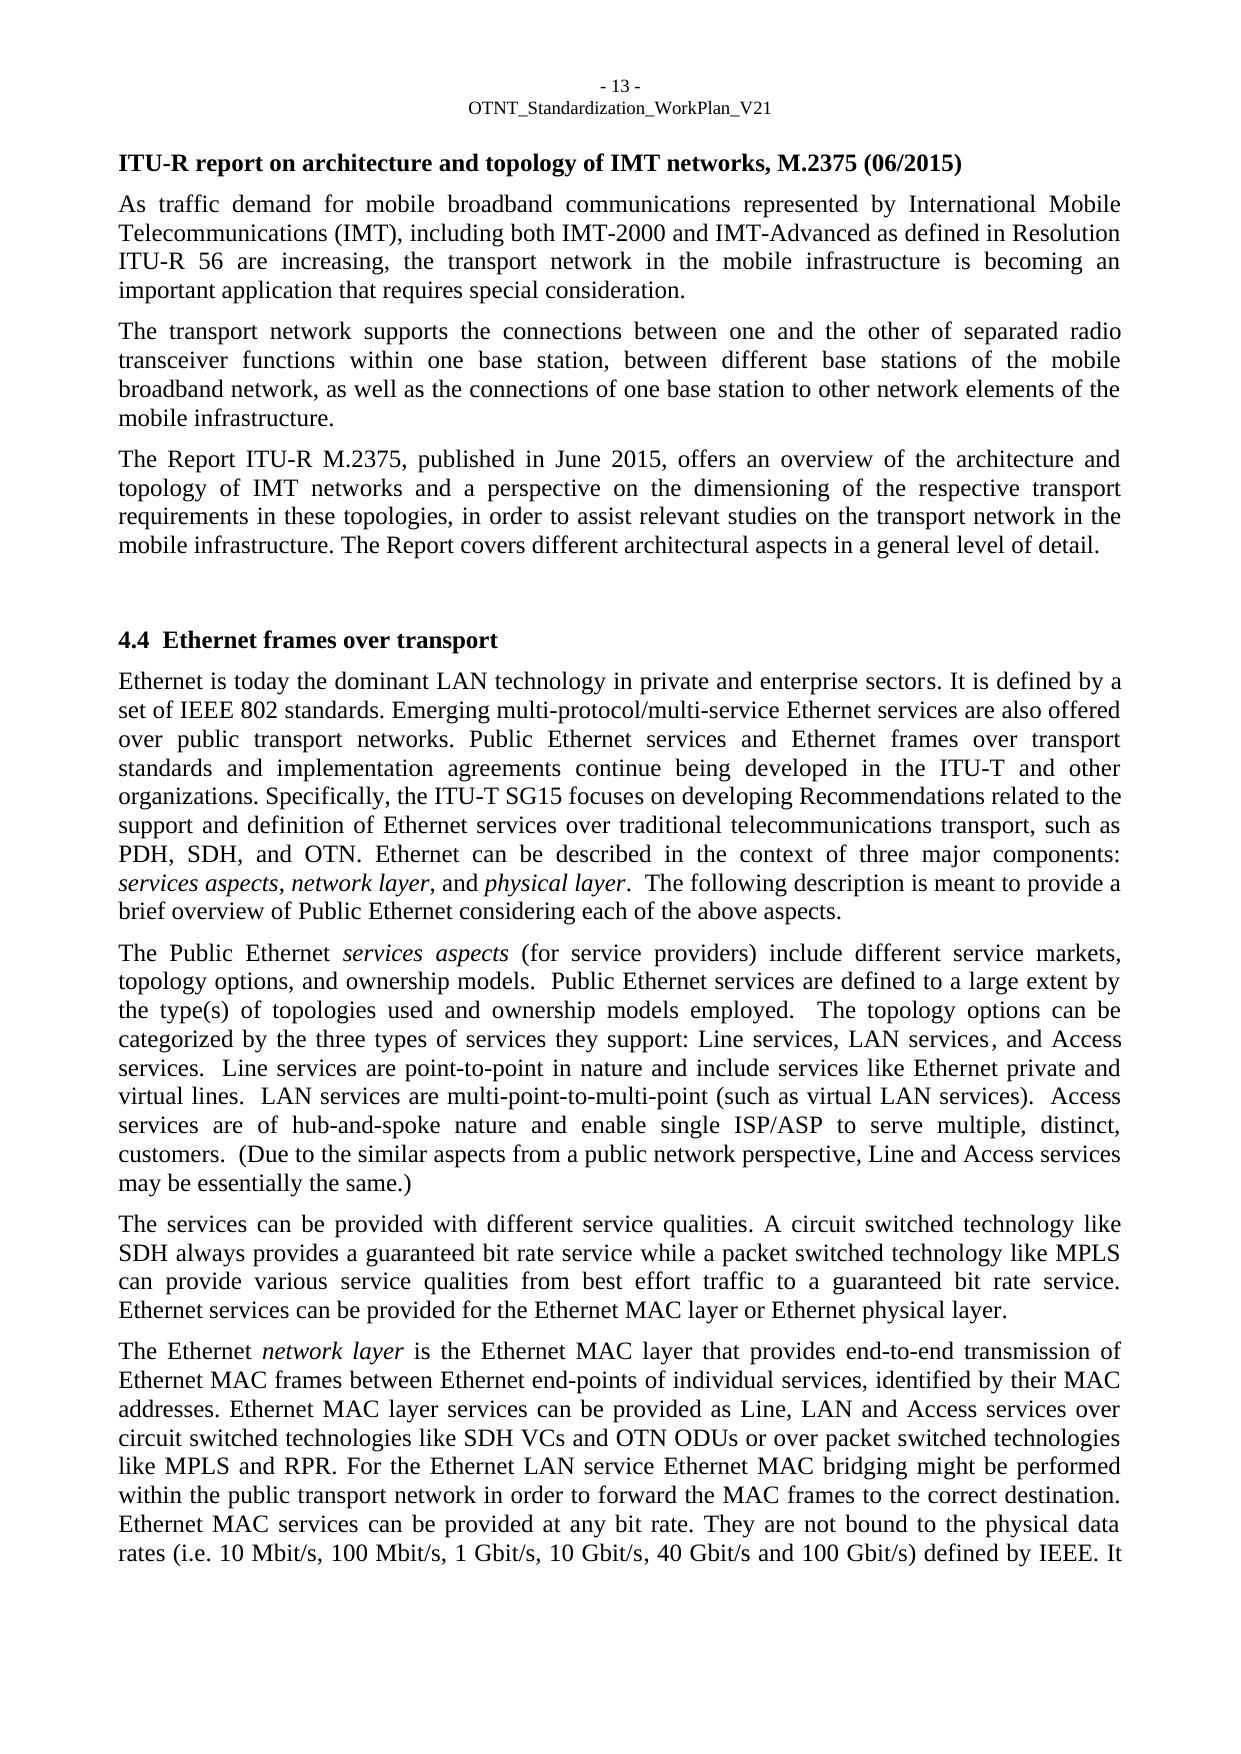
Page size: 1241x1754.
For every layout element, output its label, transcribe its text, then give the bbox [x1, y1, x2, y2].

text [118, 1336, 1122, 1566]
text The services can be provided with different service qualities. A circuit switched technology like SDH always provides a guaranteed bit rate service while a packet switched technology like MPLS can provide various service qualities from best effort traffic to a guaranteed bit rate service. Ethernet services can be provided for the Ethernet MAC layer or Ethernet physical layer. [118, 1209, 1122, 1324]
text The Public Ethernet services aspects (for service providers) include different service markets, topology options, and ownership models. Public Ethernet services are defined to a large extent by the type(s) of topologies used and ownership models employed. The topology options can be categorized by the three types of services they support: Line services, LAN services, and Access services. Line services are point-to-point in nature and include services like Ethernet private and virtual lines. LAN services are multi-point-to-multi-point (such as virtual LAN services). Access services are of hub-and-spoke nature and enable single ISP/ASP to serve multiple, distinct, customers. (Due to the similar aspects from a public network perspective, Line and Access services may be essentially the same.) [118, 938, 1122, 1196]
text Ethernet is today the dominant LAN technology in private and enterprise sectors. It is defined by a set of IEEE 802 standards. Emerging multi-protocol/multi-service Ethernet services are also offered over public transport networks. Public Ethernet services and Ethernet frames over transport standards and implementation agreements continue being developed in the ITU-T and other organizations. Specifically, the ITU-T SG15 focuses on developing Recommendations related to the support and definition of Ethernet services over traditional telecommunications transport, such as PDH, SDH, and OTN. Ethernet can be described in the context of three major components: services aspects, network layer, and physical layer. The following description is meant to provide a brief overview of Public Ethernet considering each of the above aspects. [118, 666, 1122, 925]
subtitle Ethernet frames over transport [118, 625, 1122, 654]
